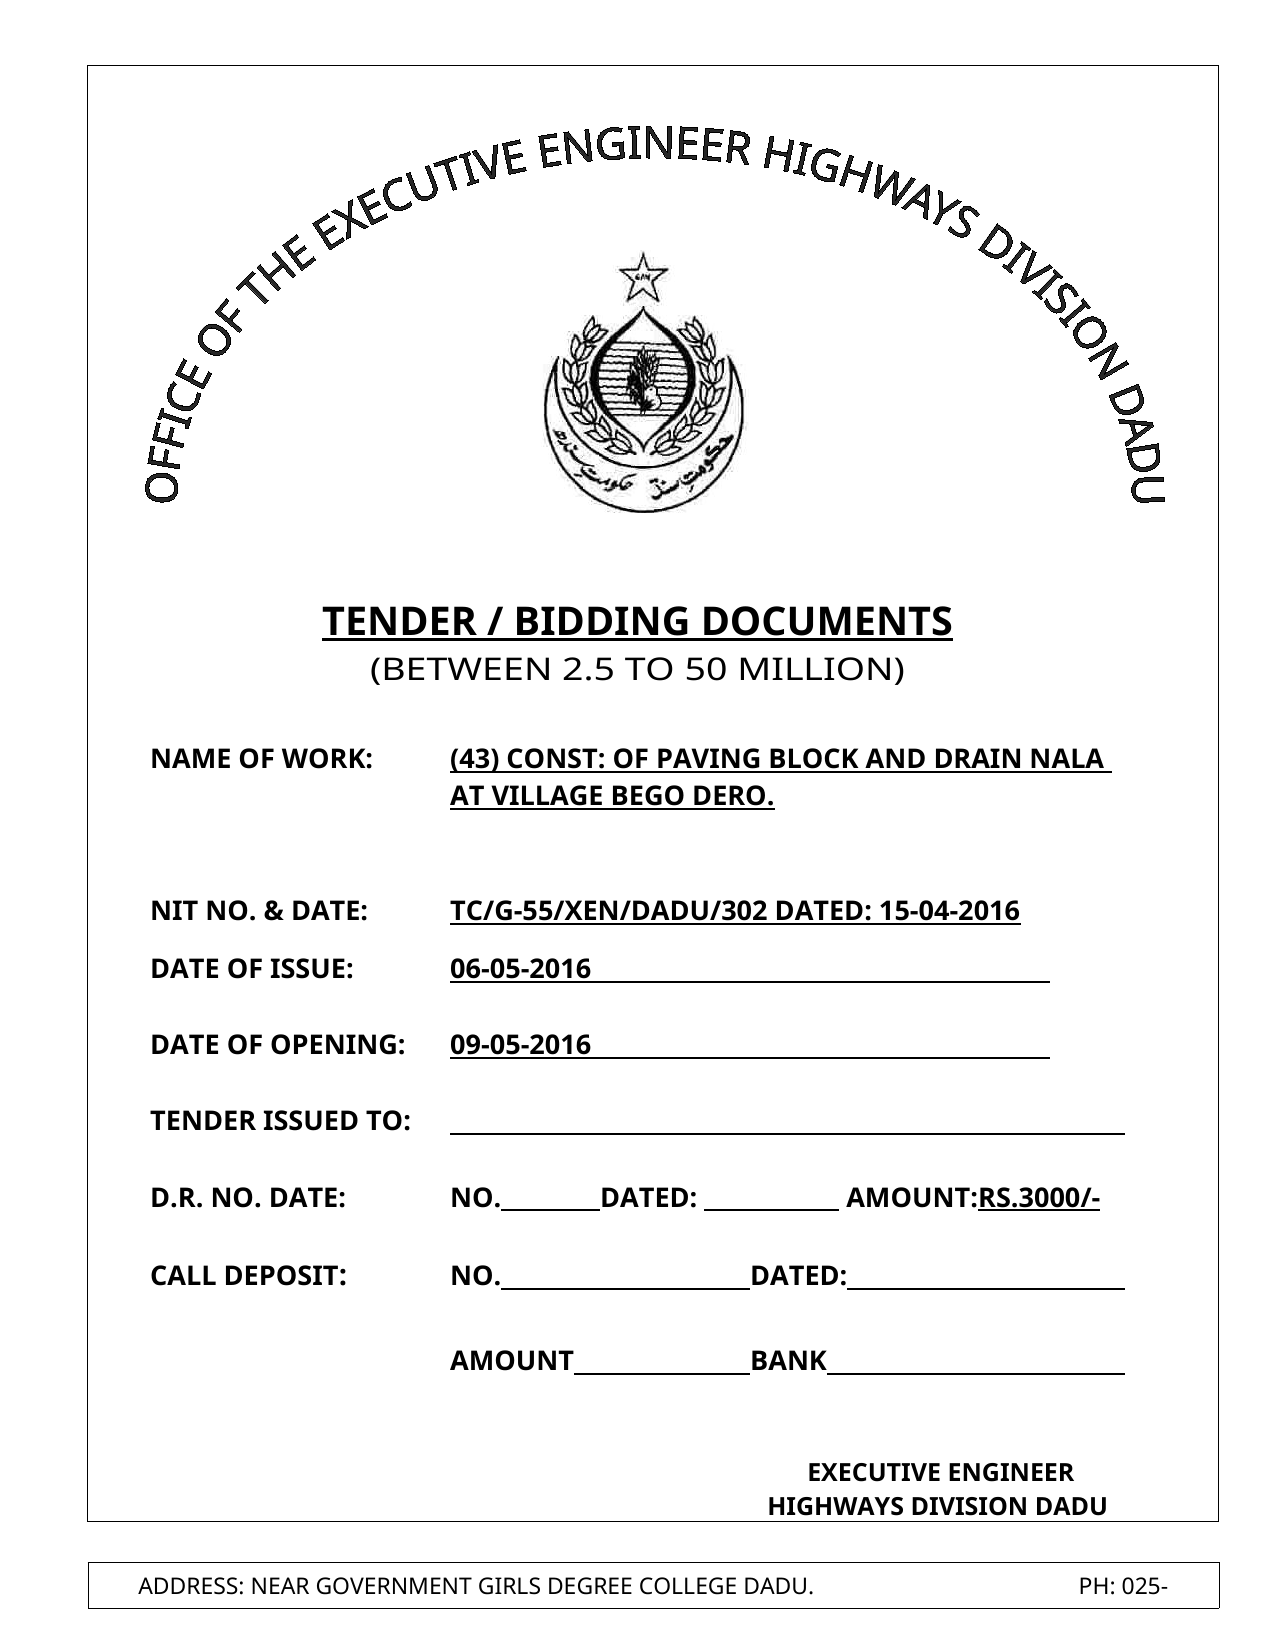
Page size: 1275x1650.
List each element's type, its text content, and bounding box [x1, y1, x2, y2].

text EXECUTIVE ENGINEER [750, 1454, 1125, 1488]
text DATE OF OPENING: 09-05-2016 [150, 1026, 1125, 1063]
text HIGHWAYS DIVISION DADU [750, 1488, 1125, 1522]
text NAME OF WORK: (43) Const: of Paving Block and Drain Nala at village Bego Dero. [150, 739, 1125, 813]
text TENDER ISSUED TO: [150, 1102, 1125, 1139]
picture [540, 250, 749, 519]
text DATE OF ISSUE: 06-05-2016 [150, 949, 1125, 986]
text (BETWEEN 2.5 TO 50 MILLION) [150, 647, 1125, 689]
text NIT NO. & DATE: TC/G-55/XEN/DADU/302 DATED: 15-04-2016 [150, 892, 1125, 929]
text TENDER / BIDDING DOCUMENTS [150, 593, 1125, 647]
text D.R. NO. DATE: NO. DATED: AMOUNT:RS.3000/- [150, 1178, 1125, 1215]
text AMOUNT BANK [150, 1342, 1125, 1378]
text CALL DEPOSIT: NO. DATED: [150, 1254, 1125, 1294]
